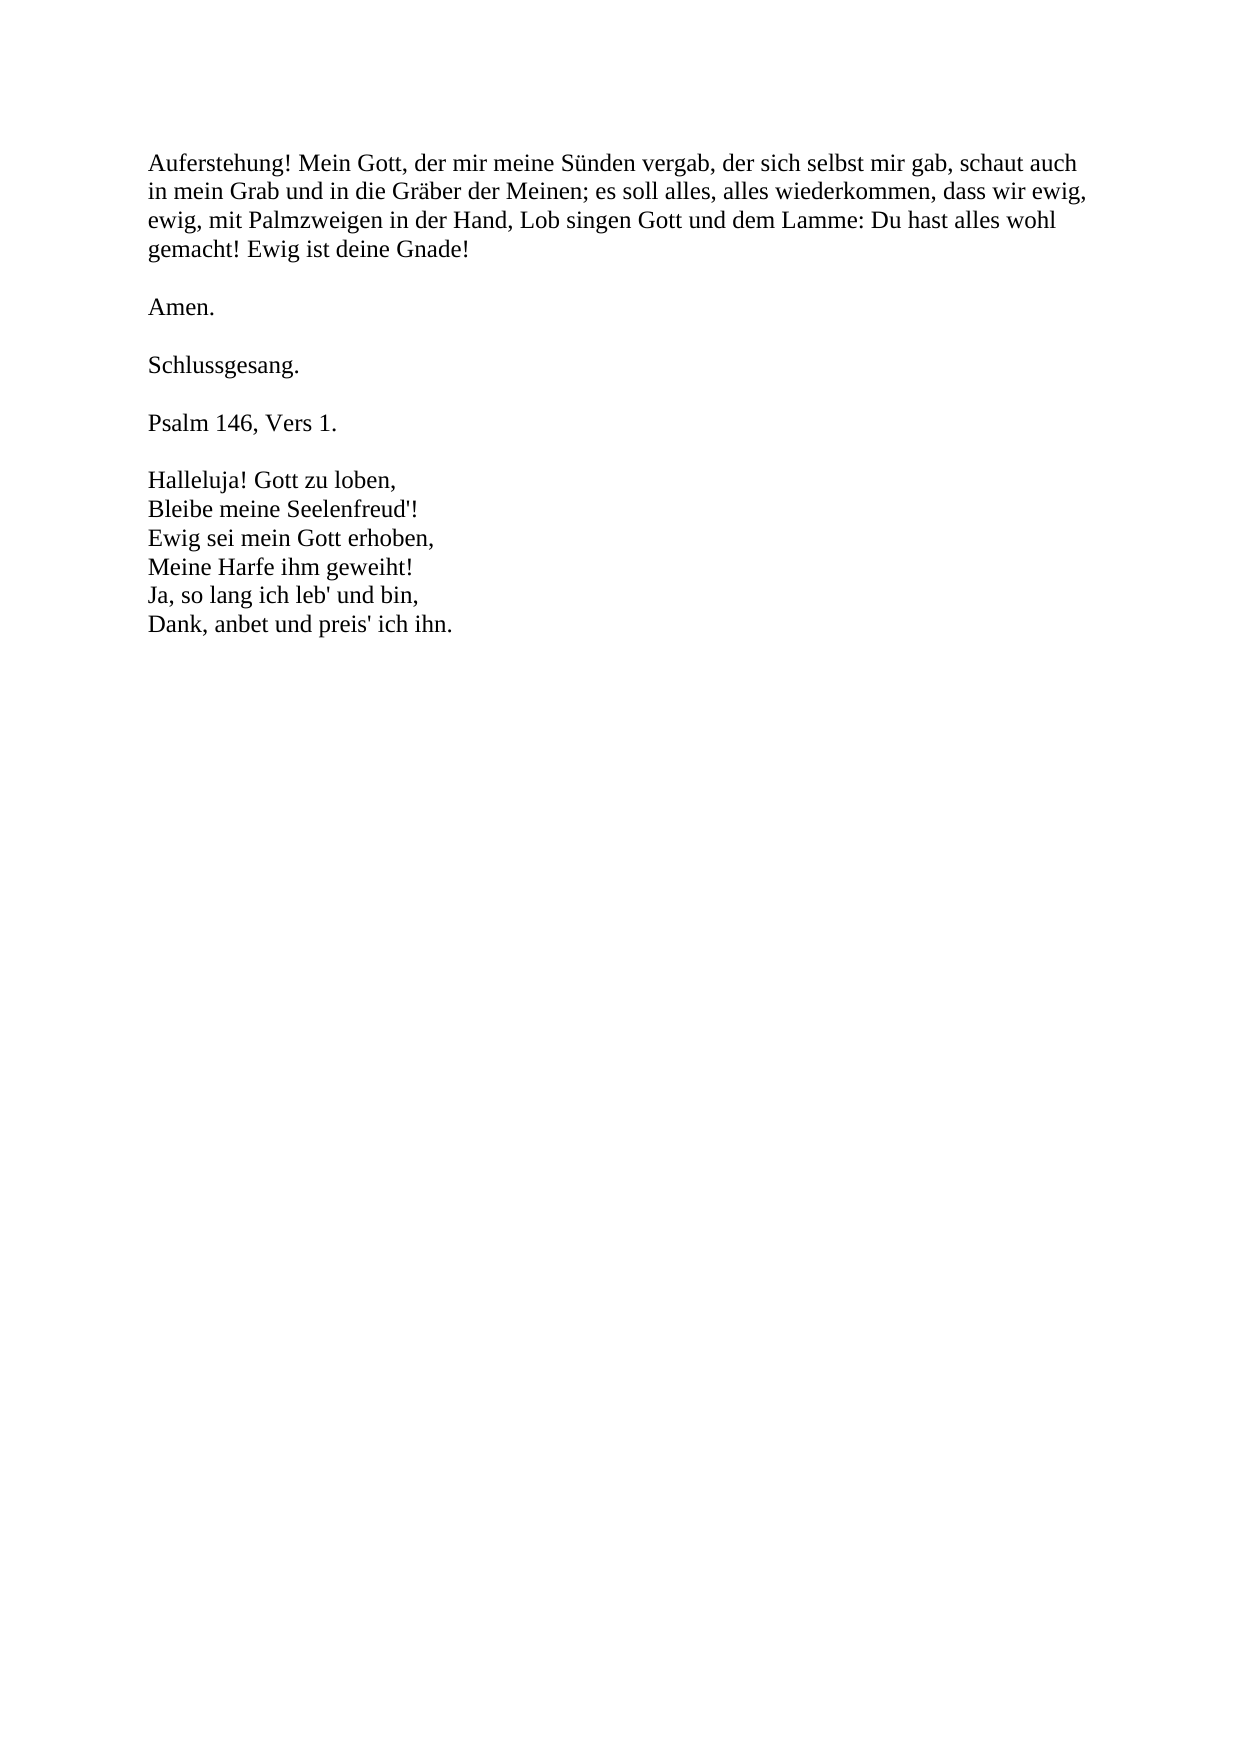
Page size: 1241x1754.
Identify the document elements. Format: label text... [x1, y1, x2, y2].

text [148, 148, 1093, 263]
text Amen. [148, 292, 1093, 321]
text Halleluja! Gott zu loben, Bleibe meine Seelenfreud'! Ewig sei mein Gott erhoben, Meine Harfe ihm geweiht! Ja, so lang ich leb' und bin, Dank, anbet und preis' ich ihn. [148, 466, 1093, 638]
text Psalm 146, Vers 1. [148, 408, 1093, 436]
text Schlussgesang. [148, 350, 1093, 378]
